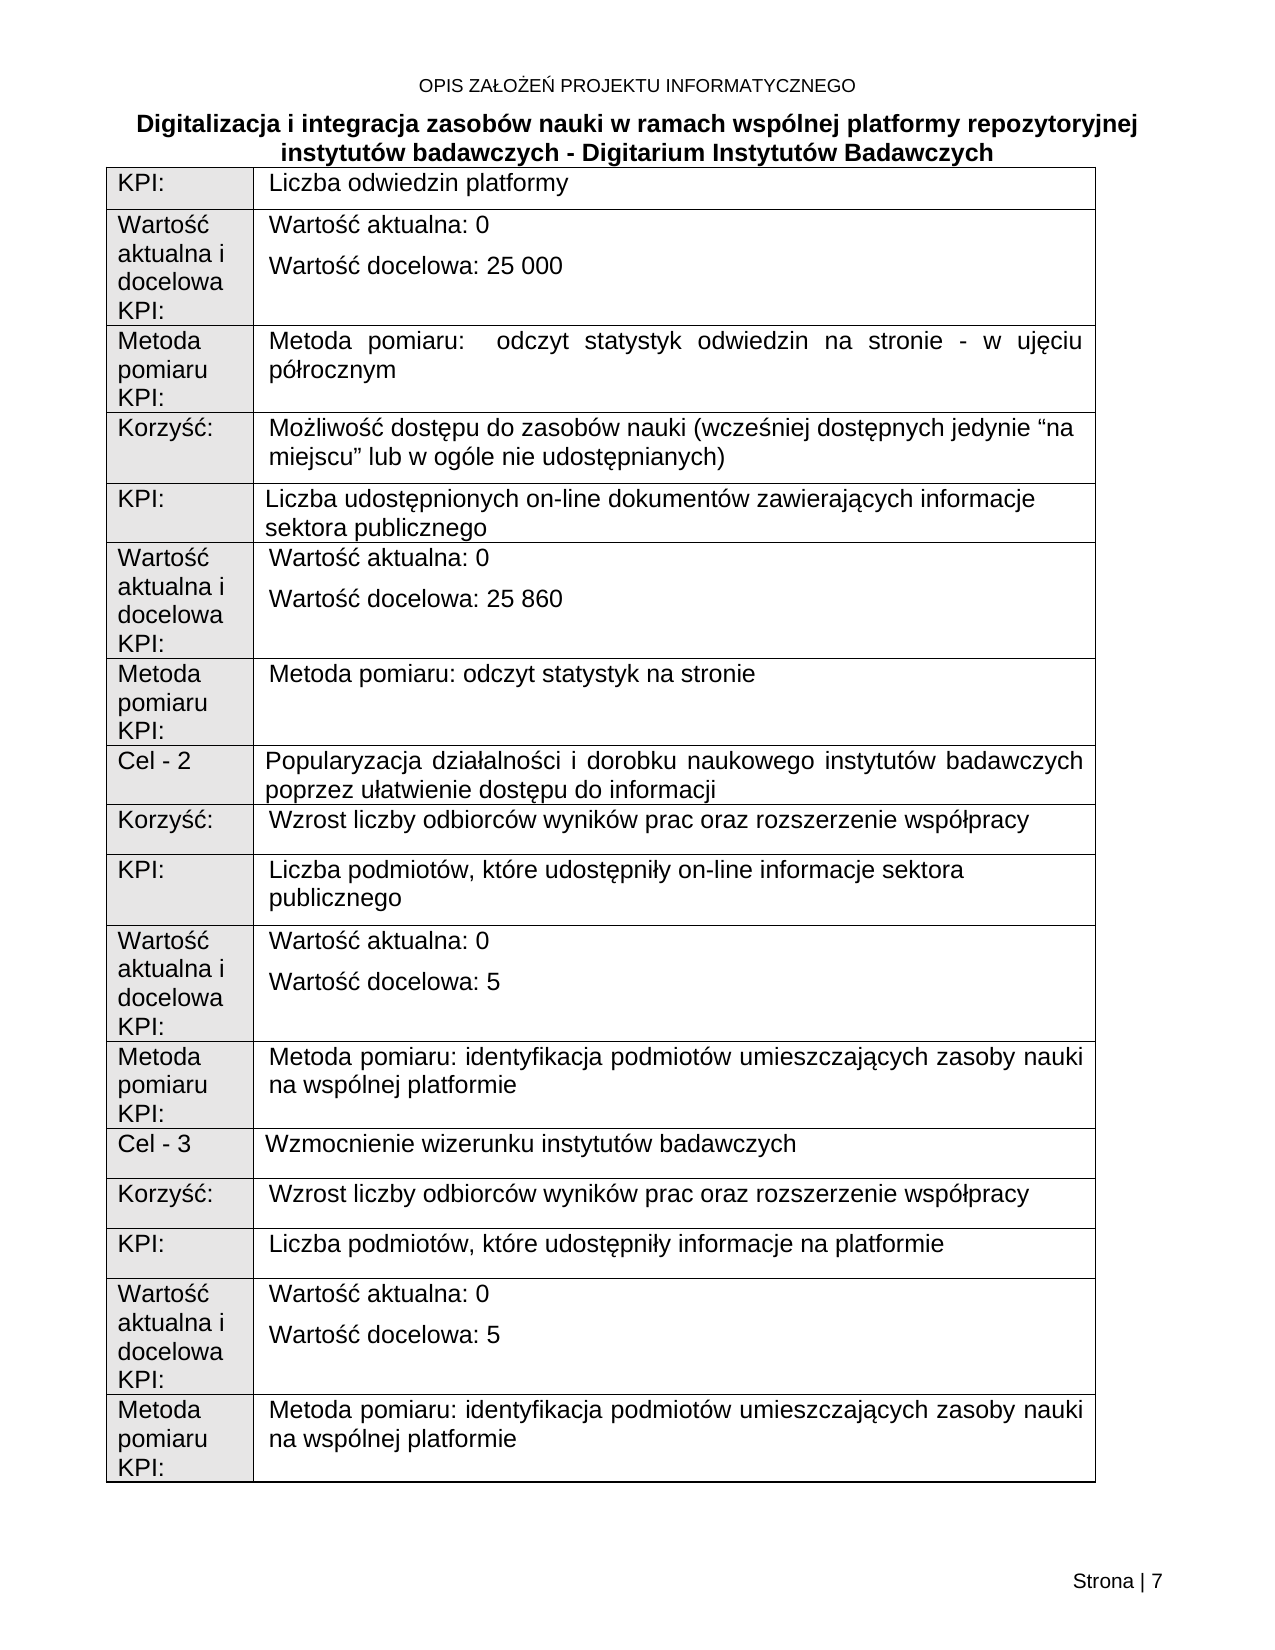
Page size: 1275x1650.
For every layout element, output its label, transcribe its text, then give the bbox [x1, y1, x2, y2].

table_cell KPI: [107, 168, 253, 209]
table_cell Korzyść: [107, 1179, 253, 1228]
table_cell Wartość aktualna i docelowa KPI: [107, 210, 253, 325]
table_cell Wartość aktualna: 0 Wartość docelowa: 25 000 [254, 210, 1095, 325]
table_cell Cel - 3 [107, 1129, 253, 1178]
table_cell Liczba podmiotów, które udostępniły on-line informacje sektora publicznego [254, 855, 1095, 925]
table_cell Wzrost liczby odbiorców wyników prac oraz rozszerzenie współpracy [254, 805, 1095, 854]
table_cell Metoda pomiaru KPI: [107, 659, 253, 745]
table_cell Korzyść: [107, 413, 253, 483]
table_cell Wartość aktualna: 0 Wartość docelowa: 5 [254, 926, 1095, 1041]
table_cell Liczba podmiotów, które udostępniły informacje na platformie [254, 1229, 1095, 1278]
table_cell Wzrost liczby odbiorców wyników prac oraz rozszerzenie współpracy [254, 1179, 1095, 1228]
table_cell Liczba odwiedzin platformy [254, 168, 1095, 209]
table_cell Metoda pomiaru: identyfikacja podmiotów umieszczających zasoby nauki na wspólnej platformie [254, 1042, 1095, 1128]
table_cell Liczba udostępnionych on-line dokumentów zawierających informacje sektora publicznego [254, 484, 1095, 542]
table_cell Wartość aktualna i docelowa KPI: [107, 543, 253, 658]
table_cell Cel - 2 [107, 746, 253, 804]
table_cell Metoda pomiaru: odczyt statystyk na stronie [254, 659, 1095, 745]
table_cell Metoda pomiaru KPI: [107, 1042, 253, 1128]
table_cell Wartość aktualna i docelowa KPI: [107, 926, 253, 1041]
table_cell KPI: [107, 855, 253, 925]
table_cell Wzmocnienie wizerunku instytutów badawczych [254, 1129, 1095, 1178]
table_cell Wartość aktualna: 0 Wartość docelowa: 5 [254, 1279, 1095, 1394]
table_cell Metoda pomiaru: identyfikacja podmiotów umieszczających zasoby nauki na wspólnej platformie [254, 1395, 1095, 1481]
table_cell Popularyzacja działalności i dorobku naukowego instytutów badawczych poprzez ułatwienie dostępu do informacji [254, 746, 1095, 804]
table_cell Metoda pomiaru: odczyt statystyk odwiedzin na stronie - w ujęciu półrocznym [254, 326, 1095, 412]
table_cell KPI: [107, 484, 253, 542]
table_cell Możliwość dostępu do zasobów nauki (wcześniej dostępnych jedynie “na miejscu” lub w ogóle nie udostępnianych) [254, 413, 1095, 483]
table_cell KPI: [107, 1229, 253, 1278]
table_cell Wartość aktualna i docelowa KPI: [107, 1279, 253, 1394]
table_cell Wartość aktualna: 0 Wartość docelowa: 25 860 [254, 543, 1095, 658]
table_cell Metoda pomiaru KPI: [107, 1395, 253, 1481]
table_cell Metoda pomiaru KPI: [107, 326, 253, 412]
table_cell Korzyść: [107, 805, 253, 854]
